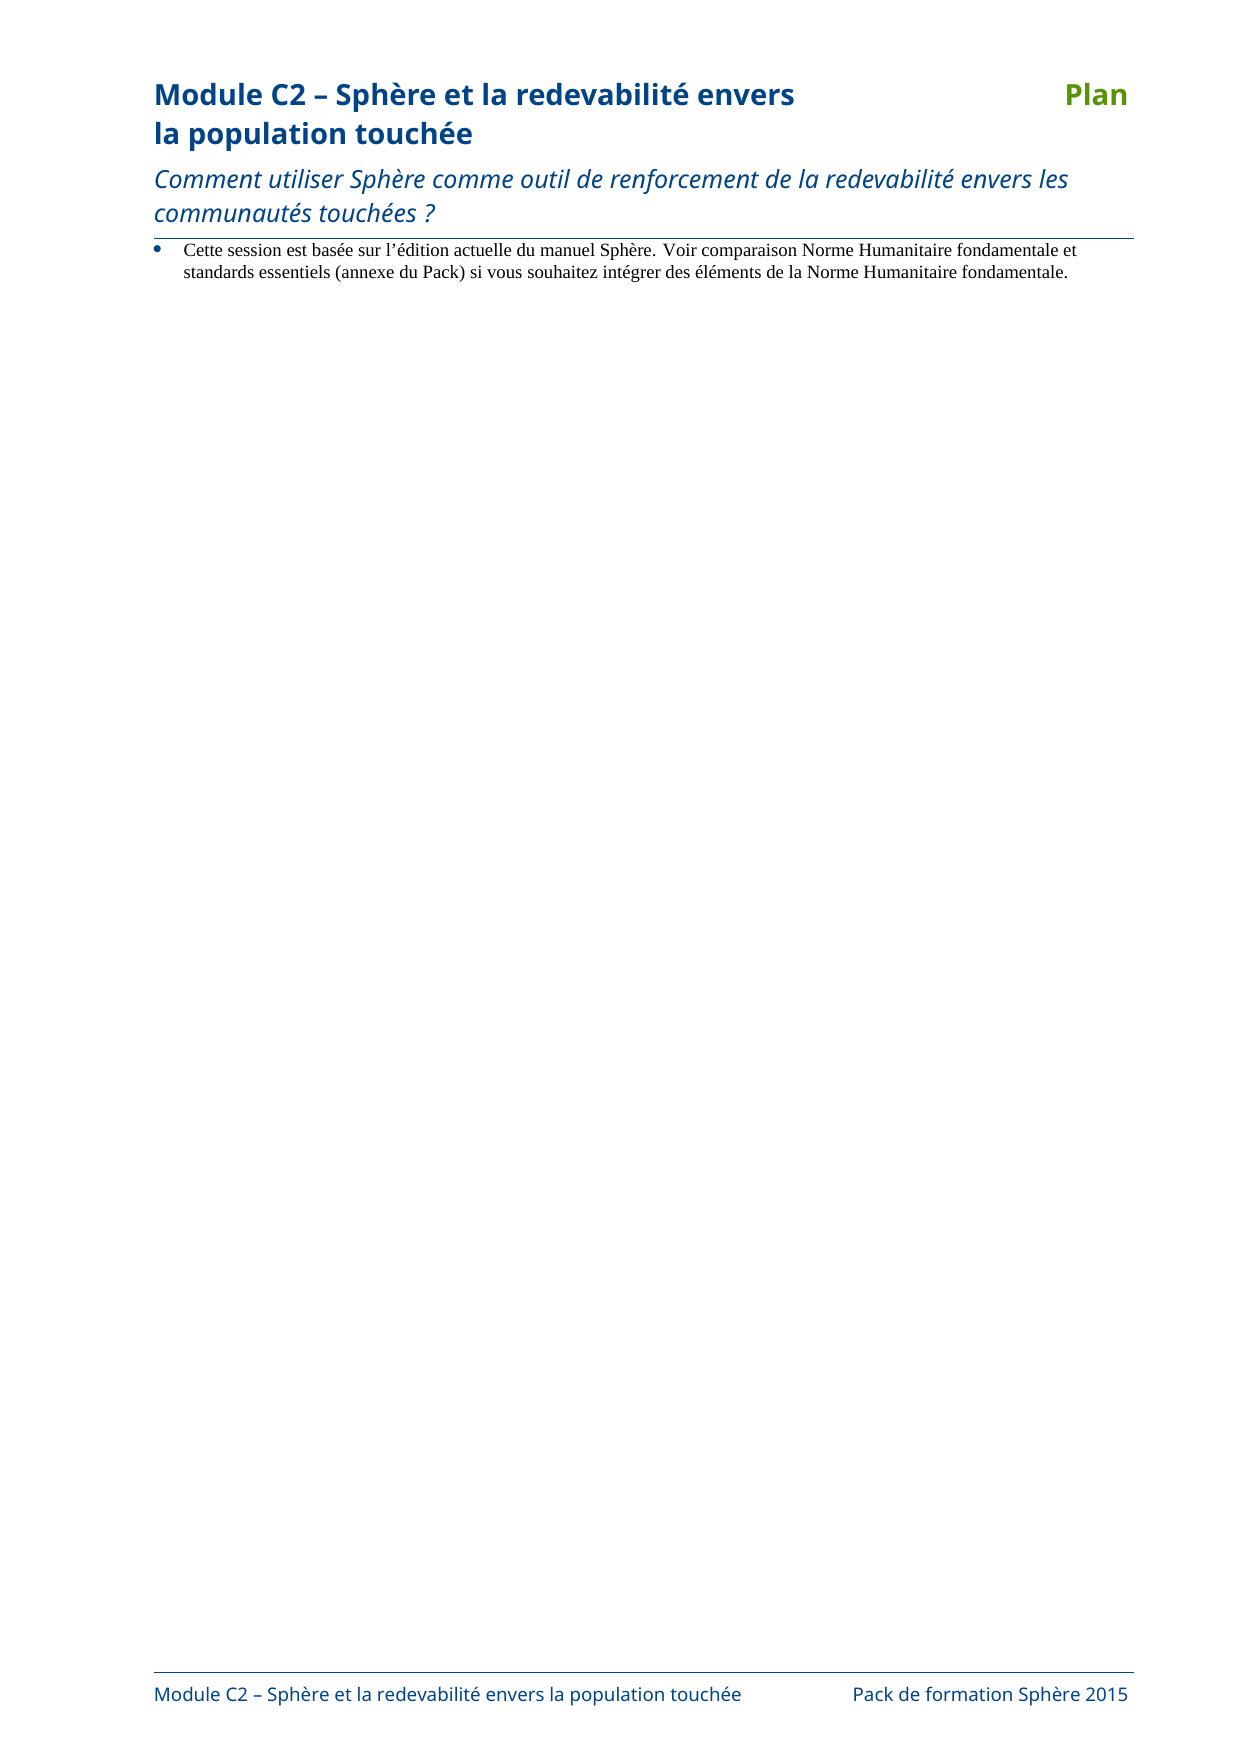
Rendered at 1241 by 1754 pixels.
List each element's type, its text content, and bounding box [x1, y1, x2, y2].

text Cette session est basée sur l’édition actuelle du manuel Sphère. Voir comparaison Norme Humanitaire fondamentale et standards essentiels (annexe du Pack) si vous souhaitez intégrer des éléments de la Norme Humanitaire fondamentale. [154, 239, 1134, 283]
